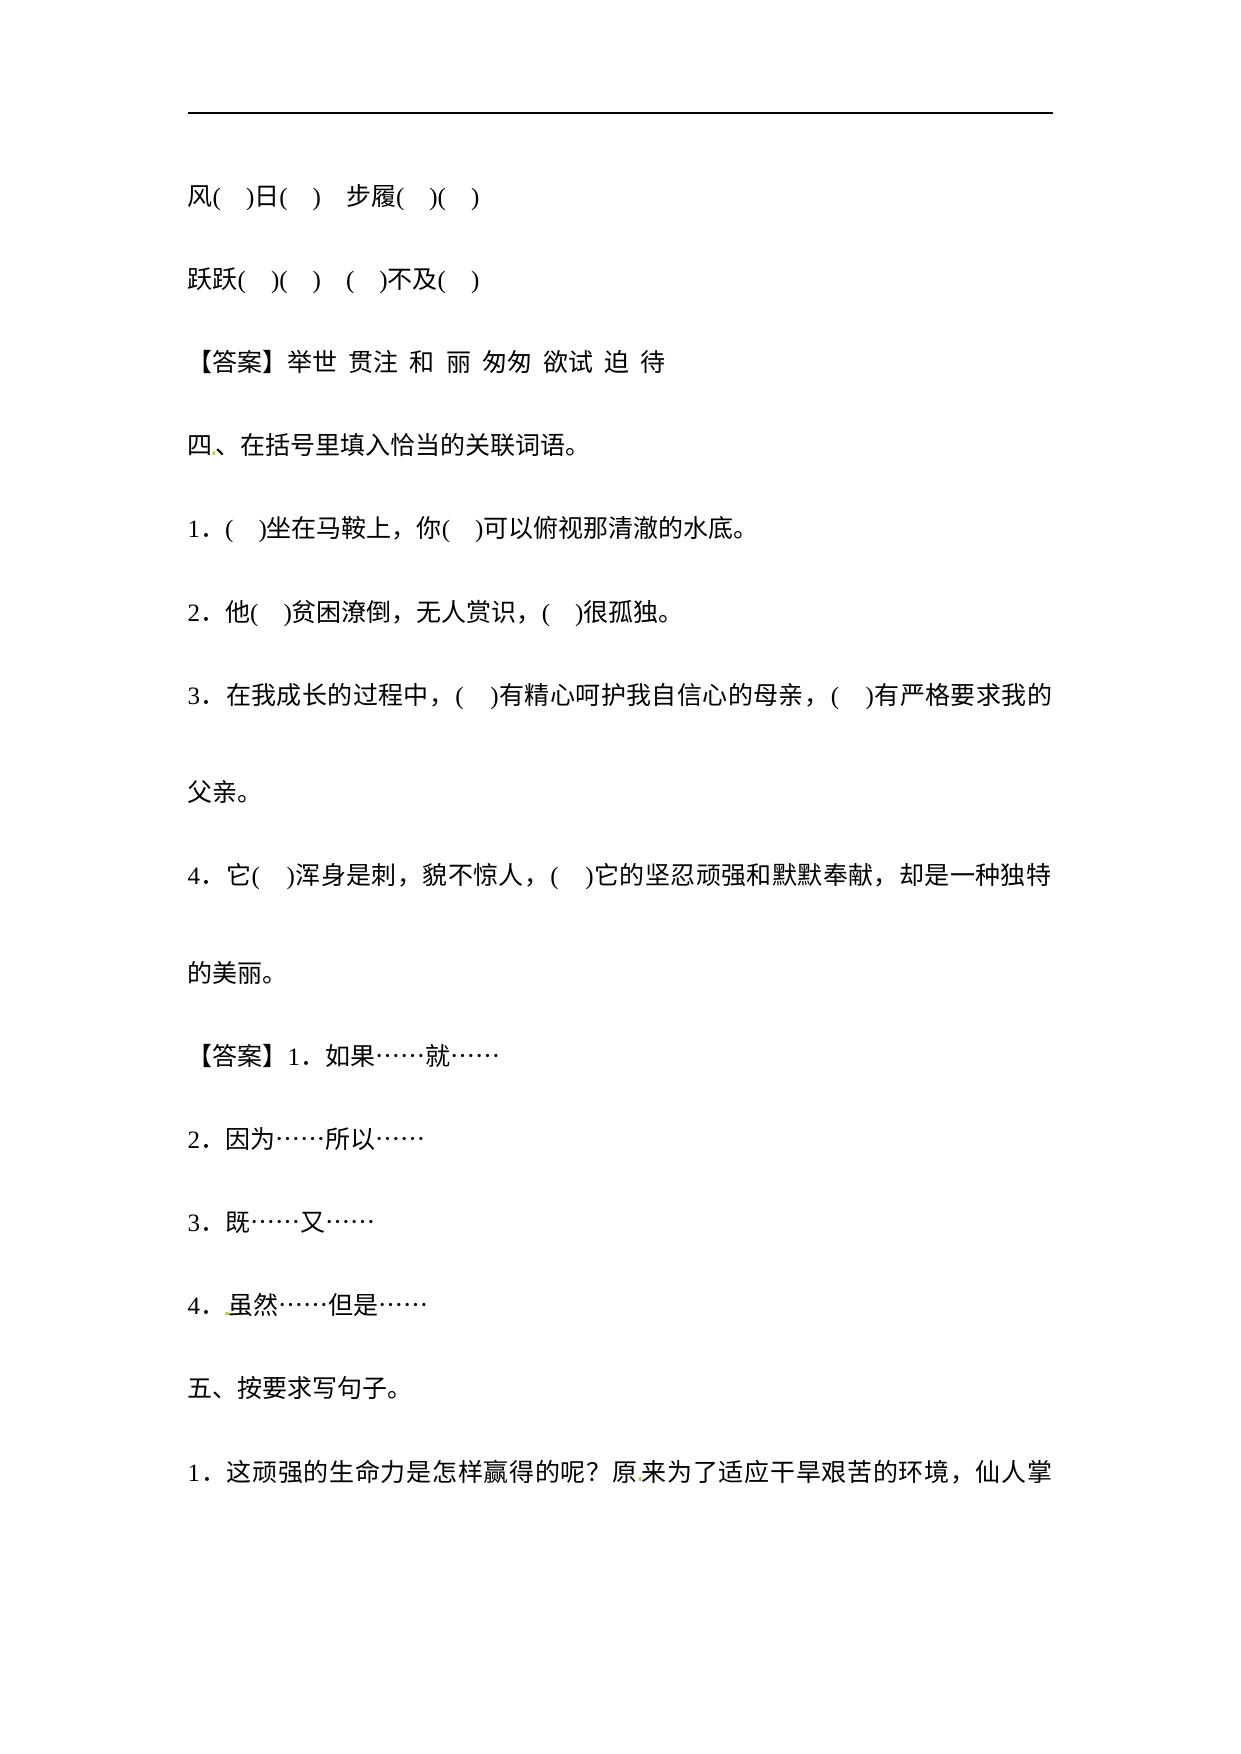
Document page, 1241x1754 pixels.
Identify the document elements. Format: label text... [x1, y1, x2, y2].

text 【答案】举世 贯注 和 丽 匆匆 欲试 迫 待 [187, 328, 1053, 393]
text 风( )日( ) 步履( )( ) [187, 162, 1053, 227]
text 跃跃( )( ) ( )不及( ) [187, 245, 1053, 310]
text 3．既……又…… [187, 1188, 1053, 1253]
text 2．他( )贫困潦倒，无人赏识，( )很孤独。 [187, 578, 1053, 643]
text 四、在括号里填入恰当的关联词语。 [187, 411, 1053, 476]
text 4．它( )浑身是刺，貌不惊人，( )它的坚忍顽强和默默奉献，却是一种独特的美丽。[来源:Z§xx§k.Com] [187, 841, 1053, 1004]
text 【答案】1．如果……就…… [187, 1022, 1053, 1087]
text 3．在我成长的过程中，( )有精心呵护我自信心的母亲，( )有严格要求我的父亲。 [187, 661, 1053, 823]
text 1．( )坐在马鞍上，你( )可以俯视那清澈的水底。 [187, 494, 1053, 559]
text 4．虽然……但是…… [187, 1271, 1053, 1336]
text 2．因为……所以…… [187, 1105, 1053, 1170]
text 五、按要求写句子。 [187, 1354, 1053, 1419]
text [187, 1438, 1053, 1503]
